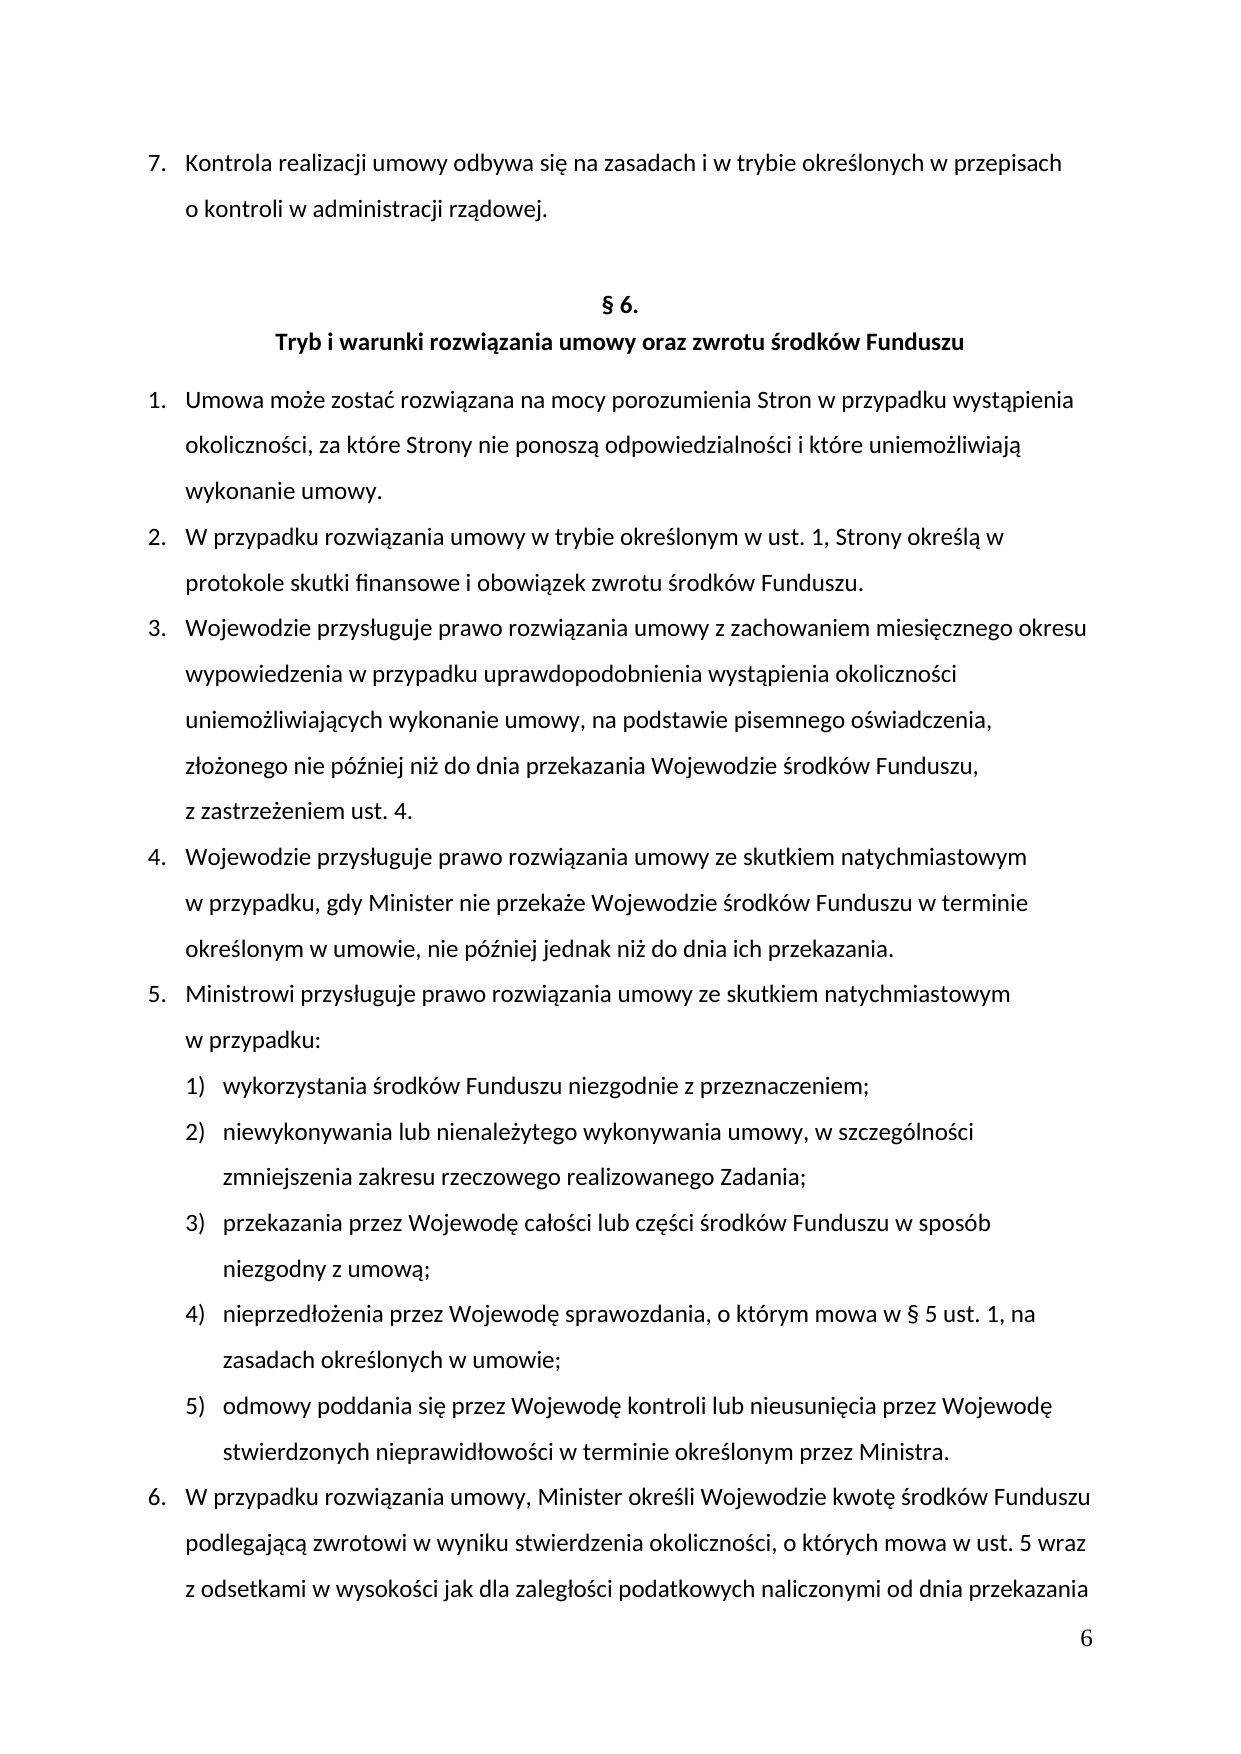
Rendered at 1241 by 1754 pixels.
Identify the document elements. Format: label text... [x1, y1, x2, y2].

list przekazania przez Wojewodę całości lub części środków Funduszu w sposób niezgodny z umową; [185, 1207, 1093, 1283]
list nieprzedłożenia przez Wojewodę sprawozdania, o którym mowa w § 5 ust. 1, na zasadach określonych w umowie; [185, 1298, 1093, 1375]
list niewykonywania lub nienależytego wykonywania umowy, w szczególności zmniejszenia zakresu rzeczowego realizowanego Zadania; [185, 1116, 1093, 1192]
list Umowa może zostać rozwiązana na mocy porozumienia Stron w przypadku wystąpienia okoliczności, za które Strony nie ponoszą odpowiedzialności i które uniemożliwiają wykonanie umowy. [148, 384, 1093, 506]
subtitle § 6. [148, 289, 1093, 319]
list odmowy poddania się przez Wojewodę kontroli lub nieusunięcia przez Wojewodę stwierdzonych nieprawidłowości w terminie określonym przez Ministra. [185, 1390, 1093, 1466]
list wykorzystania środków Funduszu niezgodnie z przeznaczeniem; [185, 1070, 1093, 1100]
list Wojewodzie przysługuje prawo rozwiązania umowy ze skutkiem natychmiastowym w przypadku, gdy Minister nie przekaże Wojewodzie środków Funduszu w terminie określonym w umowie, nie później jednak niż do dnia ich przekazania. [148, 841, 1093, 963]
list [148, 1481, 1093, 1603]
list W przypadku rozwiązania umowy w trybie określonym w ust. 1, Strony określą w protokole skutki finansowe i obowiązek zwrotu środków Funduszu. [148, 521, 1093, 597]
subtitle Tryb i warunki rozwiązania umowy oraz zwrotu środków Funduszu [148, 326, 1093, 357]
list Wojewodzie przysługuje prawo rozwiązania umowy z zachowaniem miesięcznego okresu wypowiedzenia w przypadku uprawdopodobnienia wystąpienia okoliczności uniemożliwiających wykonanie umowy, na podstawie pisemnego oświadczenia, złożonego nie później niż do dnia przekazania Wojewodzie środków Funduszu, z zastrzeżeniem ust. 4. [148, 613, 1093, 826]
list Kontrola realizacji umowy odbywa się na zasadach i w trybie określonych w przepisach o kontroli w administracji rządowej. [148, 148, 1093, 224]
list Ministrowi przysługuje prawo rozwiązania umowy ze skutkiem natychmiastowym w przypadku: [148, 978, 1093, 1055]
